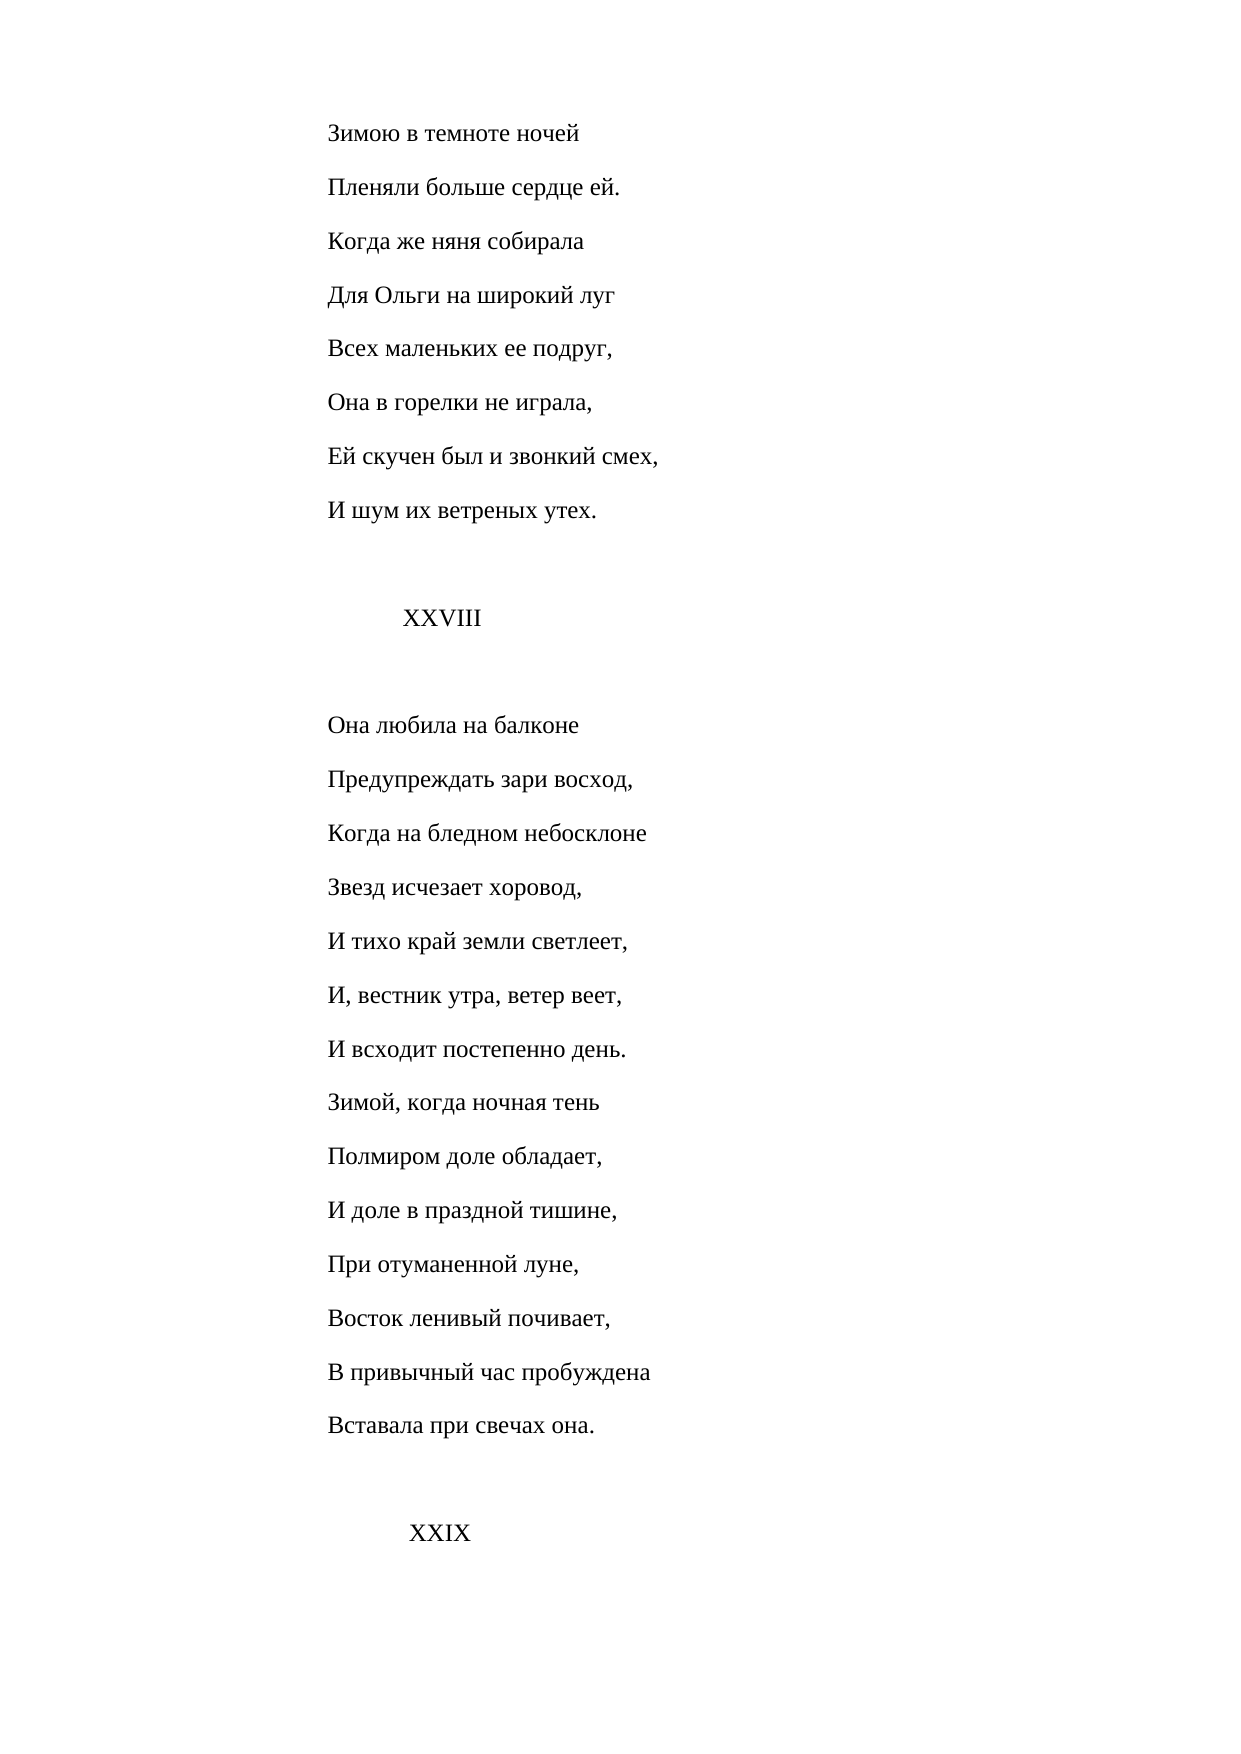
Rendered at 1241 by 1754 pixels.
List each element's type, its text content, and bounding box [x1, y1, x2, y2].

text И, вестник утра, ветер веет, [177, 980, 1152, 1008]
text Вставала при свечах она. [177, 1411, 1152, 1439]
text Она любила на балконе [177, 711, 1152, 739]
text Звезд исчезает хоровод, [177, 872, 1152, 901]
text Всех маленьких ее подруг, [177, 333, 1152, 362]
text И шум их ветреных утех. [177, 495, 1152, 524]
text Пленяли больше сердце ей. [177, 172, 1152, 201]
text Восток ленивый почивает, [177, 1303, 1152, 1332]
text XXIX [177, 1518, 1152, 1547]
text Зимой, когда ночная тень [177, 1087, 1152, 1116]
text Предупреждать зари восход, [177, 764, 1152, 793]
text Когда же няня собирала [177, 226, 1152, 254]
text Когда на бледном небосклоне [177, 818, 1152, 847]
text И доле в праздной тишине, [177, 1195, 1152, 1224]
text Ей скучен был и звонкий смех, [177, 441, 1152, 470]
text И тихо край земли светлеет, [177, 926, 1152, 955]
text XXVIII [177, 603, 1152, 632]
text В привычный час пробуждена [177, 1357, 1152, 1386]
text Она в горелки не играла, [177, 387, 1152, 416]
text При отуманенной луне, [177, 1249, 1152, 1278]
text Для Ольги на широкий луг [177, 280, 1152, 308]
text И всходит постепенно день. [177, 1034, 1152, 1062]
text Зимою в темноте ночей [177, 118, 1152, 147]
text Полмиром доле обладает, [177, 1141, 1152, 1170]
